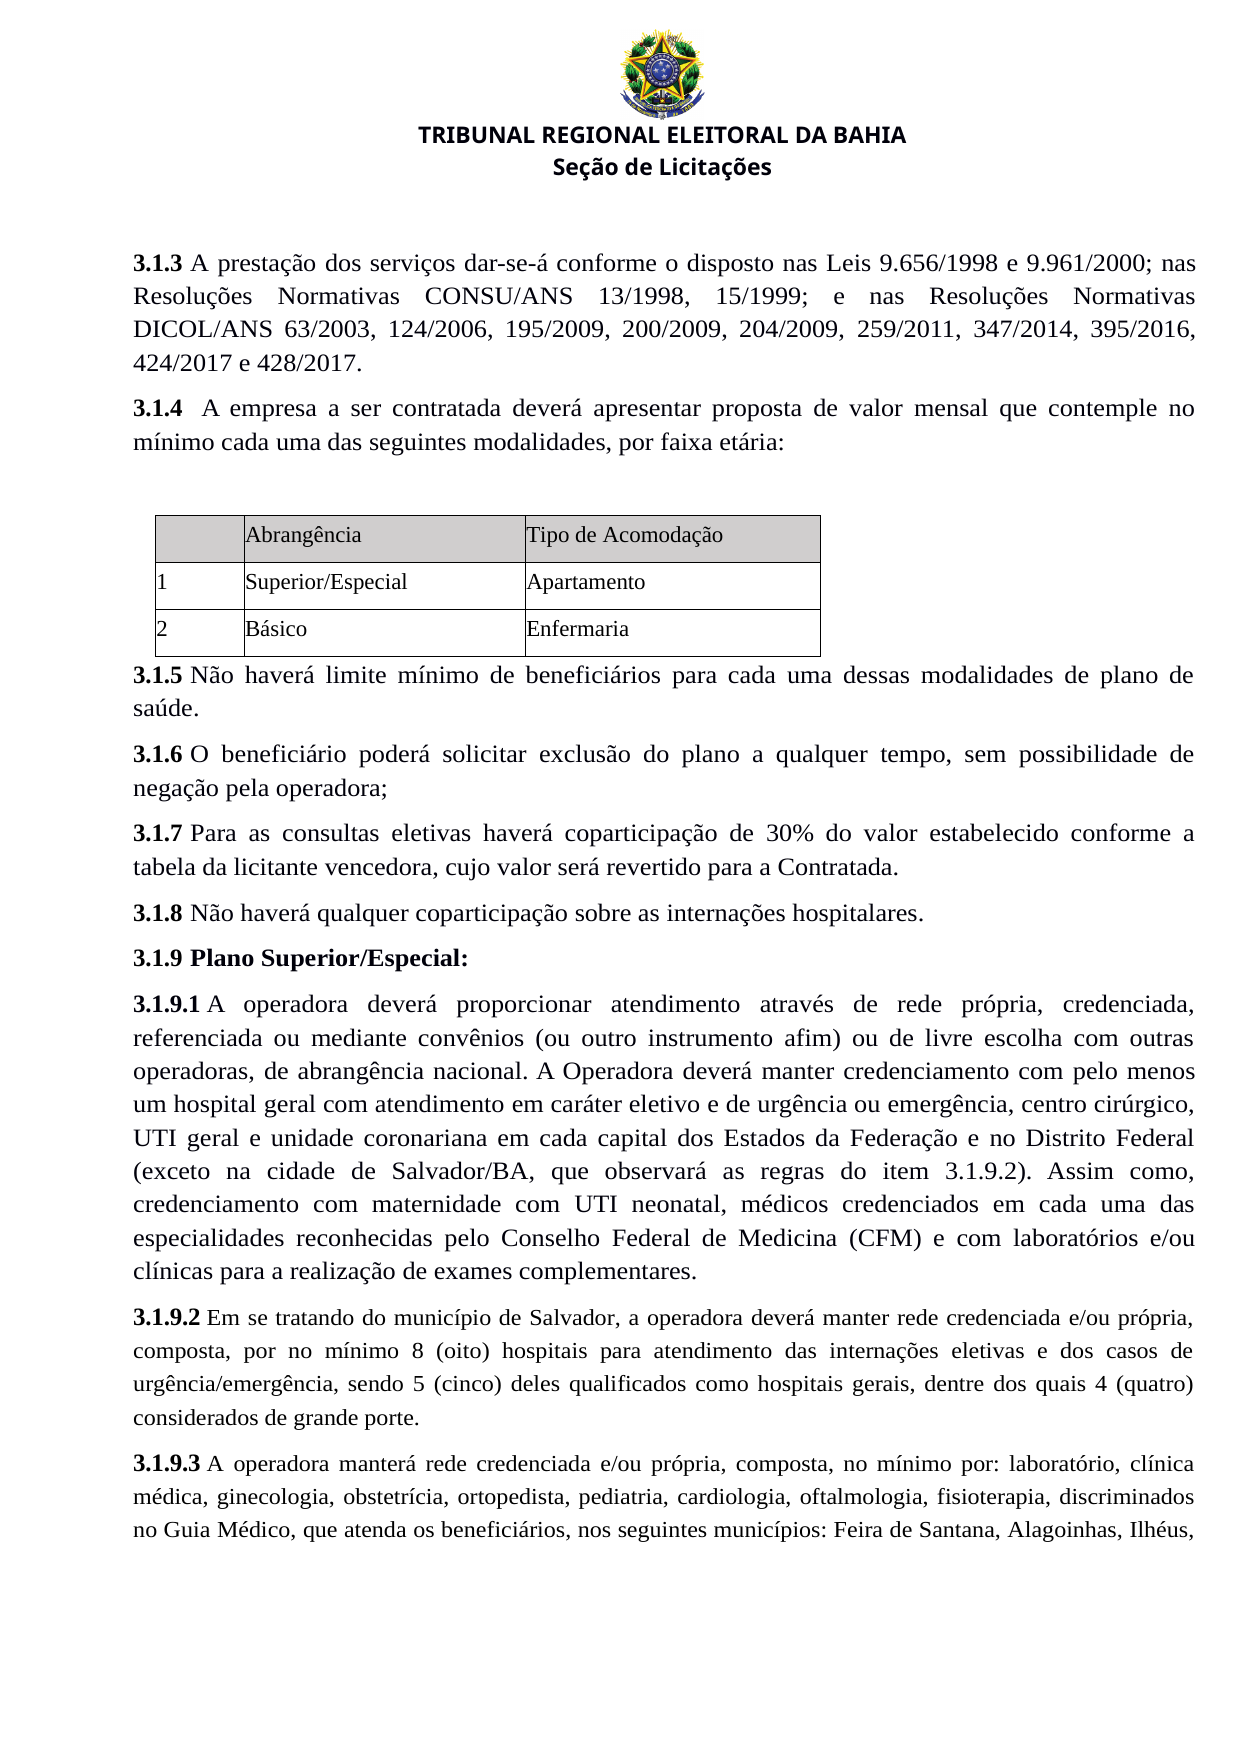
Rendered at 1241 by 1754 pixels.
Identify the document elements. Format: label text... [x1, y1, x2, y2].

table_cell Superior/Especial [245, 563, 525, 609]
table_cell Básico [245, 610, 525, 656]
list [133, 1444, 1196, 1544]
table_cell Apartamento [526, 563, 820, 609]
table_header Abrangência [245, 516, 525, 562]
list Para as consultas eletivas haverá coparticipação de 30% do valor estabelecido conforme a tabela da licitante vencedora, cujo valor será revertido para a Contratada. [133, 815, 1196, 882]
list A operadora deverá proporcionar atendimento através de rede própria, credenciada, referenciada ou mediante convênios (ou outro instrumento afim) ou de livre escolha com outras operadoras, de abrangência nacional. A Operadora deverá manter credenciamento com pelo menos um hospital geral com atendimento em caráter eletivo e de urgência ou emergência, centro cirúrgico, UTI geral e unidade coronariana em cada capital dos Estados da Federação e no Distrito Federal (exceto na cidade de Salvador/BA, que observará as regras do item 3.1.9.2). Assim como, credenciamento com maternidade com UTI neonatal, médicos credenciados em cada uma das especialidades reconhecidas pelo Conselho Federal de Medicina (CFM) e com laboratórios e/ou clínicas para a realização de exames complementares. [133, 986, 1196, 1286]
list O beneficiário poderá solicitar exclusão do plano a qualquer tempo, sem possibilidade de negação pela operadora; [133, 736, 1196, 803]
table_cell Enfermaria [526, 610, 820, 656]
list Em se tratando do município de Salvador, a operadora deverá manter rede credenciada e/ou própria, composta, por no mínimo 8 (oito) hospitais para atendimento das internações eletivas e dos casos de urgência/emergência, sendo 5 (cinco) deles qualificados como hospitais gerais, dentre dos quais 4 (quatro) considerados de grande porte. [133, 1298, 1196, 1432]
table_cell 1 [156, 563, 244, 609]
list Plano Superior/Especial: [133, 940, 1196, 973]
list Não haverá qualquer coparticipação sobre as internações hospitalares. [133, 894, 1196, 928]
list Não haverá limite mínimo de beneficiários para cada uma dessas modalidades de plano de saúde. [133, 657, 1196, 723]
table_header Tipo de Acomodação [526, 516, 820, 562]
list A empresa a ser contratada deverá apresentar proposta de valor mensal que contemple no mínimo cada uma das seguintes modalidades, por faixa etária: [133, 390, 1196, 457]
table_cell 2 [156, 610, 244, 656]
list A prestação dos serviços dar-se-á conforme o disposto nas Leis 9.656/1998 e 9.961/2000; nas Resoluções Normativas CONSU/ANS 13/1998, 15/1999; e nas Resoluções Normativas DICOL/ANS 63/2003, 124/2006, 195/2009, 200/2009, 204/2009, 259/2011, 347/2014, 395/2016, 424/2017 e 428/2017. [133, 244, 1196, 378]
table_header [156, 516, 244, 562]
